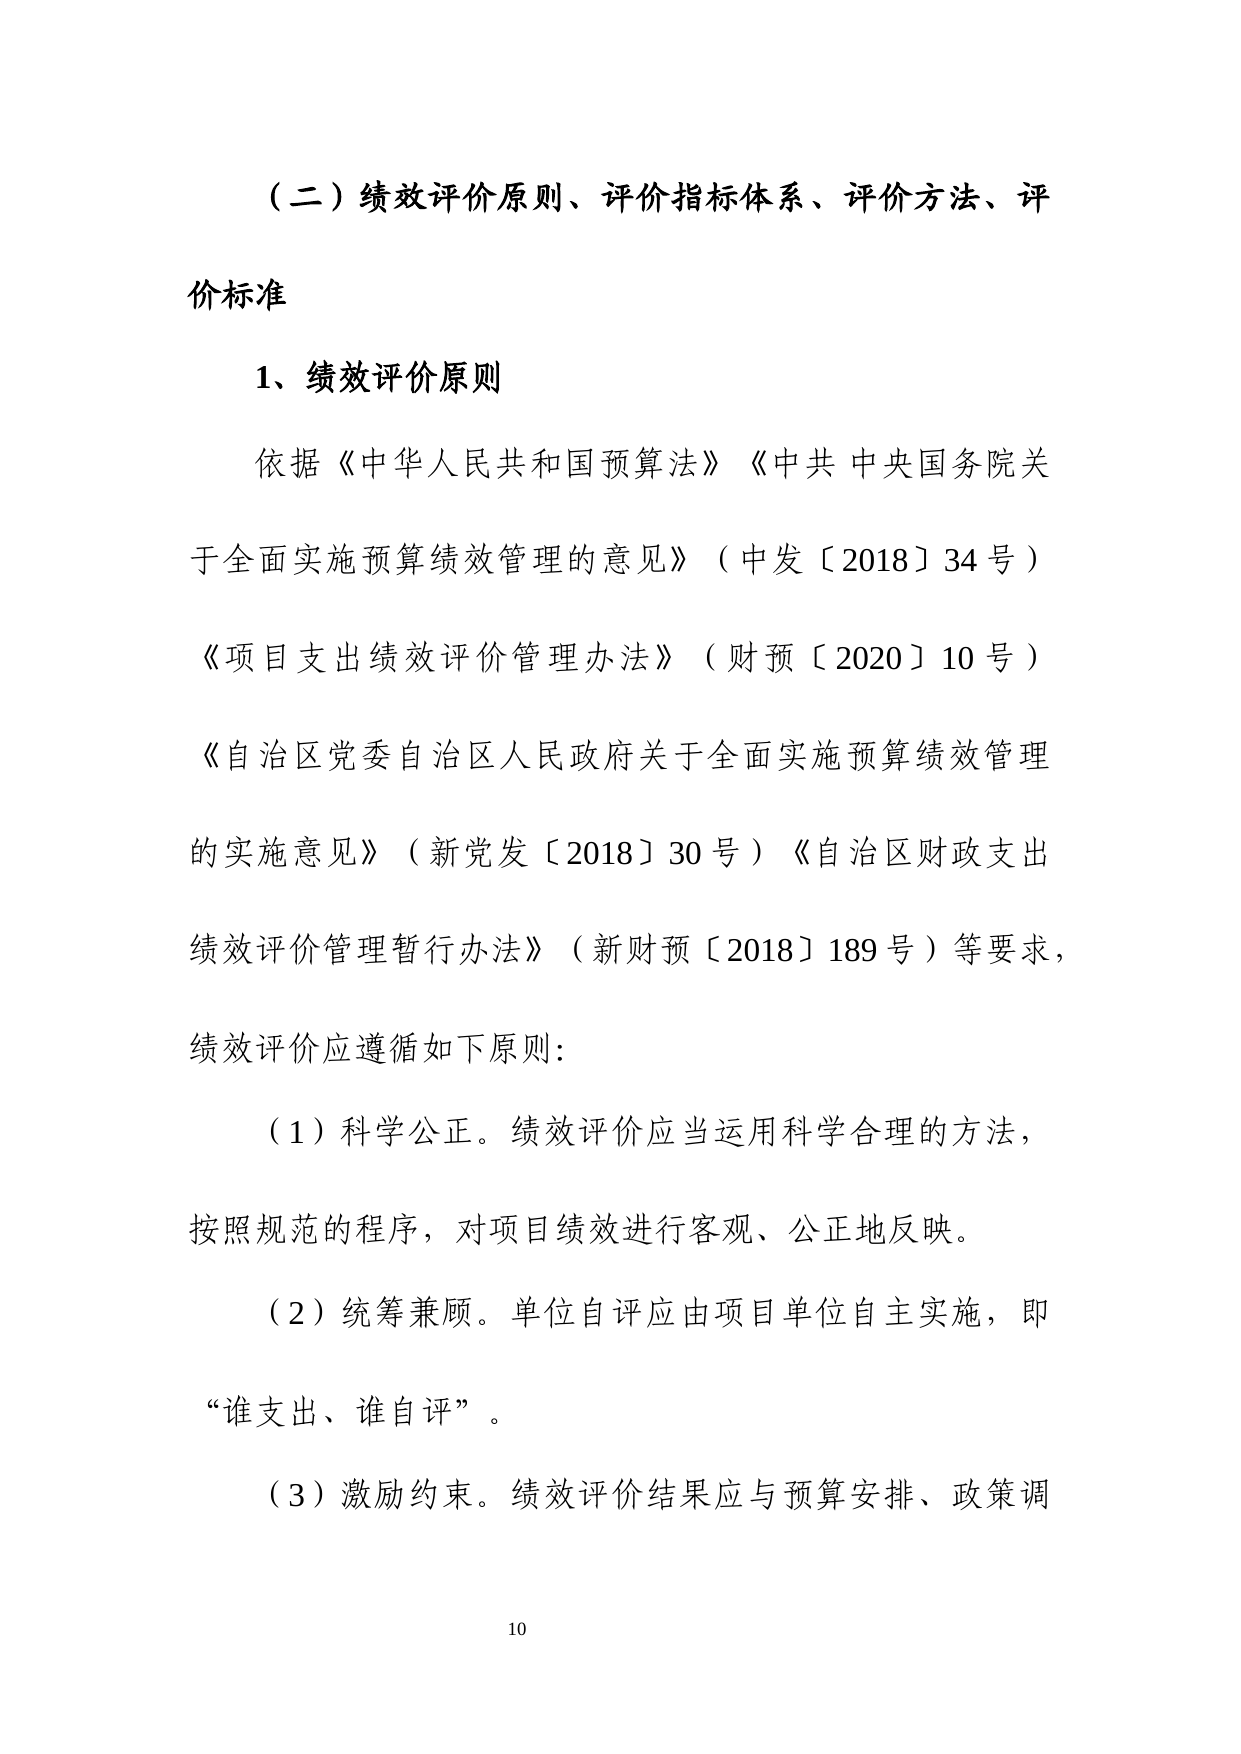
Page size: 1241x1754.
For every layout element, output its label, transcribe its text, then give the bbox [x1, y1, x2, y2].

subtitle （二）绩效评价原则、评价指标体系、评价方法、评价标准 [187, 162, 1053, 324]
text （2）统筹兼顾。单位自评应由项目单位自主实施，即“谁支出、谁自评”。 [187, 1279, 1053, 1442]
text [187, 1461, 1053, 1526]
text 1、绩效评价原则 [187, 343, 1053, 408]
text （1）科学公正。绩效评价应当运用科学合理的方法，按照规范的程序，对项目绩效进行客观、公正地反映。 [187, 1098, 1053, 1260]
text 依据《中华人民共和国预算法》《中共 中央国务院关于全面实施预算绩效管理的意见》（中发〔2018〕34号）《项目支出绩效评价管理办法》（财预〔2020〕10号）《自治区党委自治区人民政府关于全面实施预算绩效管理的实施意见》（新党发〔2018〕30号）《自治区财政支出绩效评价管理暂行办法》（新财预〔2018〕189号）等要求，绩效评价应遵循如下原则： [187, 429, 1053, 1079]
